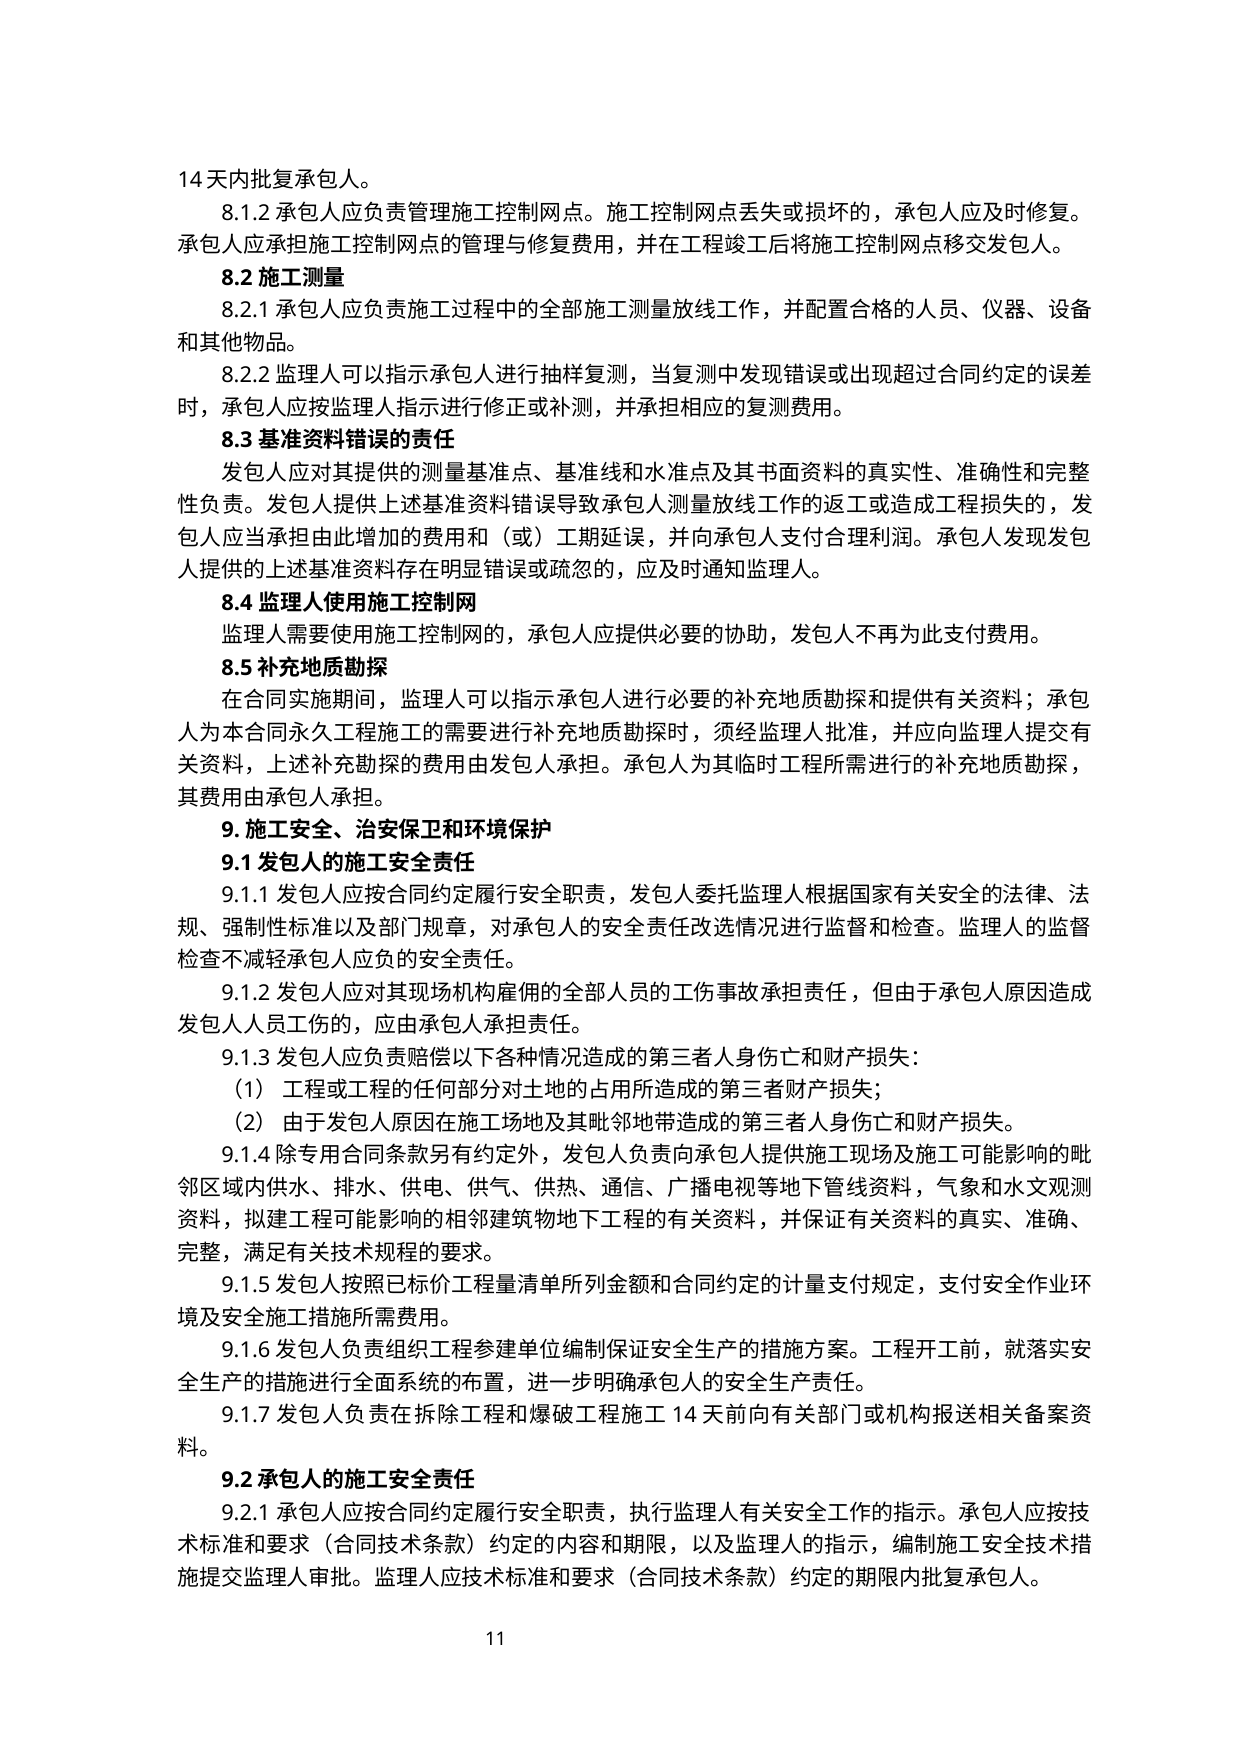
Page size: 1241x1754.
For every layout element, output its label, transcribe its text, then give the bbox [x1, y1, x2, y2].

subtitle 8.4 监理人使用施工控制网 [177, 584, 1093, 617]
text 9.1.6发包人负责组织工程参建单位编制保证安全生产的措施方案。工程开工前，就落实安全生产的措施进行全面系统的布置，进一步明确承包人的安全生产责任。 [177, 1332, 1093, 1397]
text 8.1.2承包人应负责管理施工控制网点。施工控制网点丢失或损坏的，承包人应及时修复。承包人应承担施工控制网点的管理与修复费用，并在工程竣工后将施工控制网点移交发包人。 [177, 194, 1093, 259]
subtitle 8.2 施工测量 [177, 259, 1093, 292]
text 发包人应对其提供的测量基准点、基准线和水准点及其书面资料的真实性、准确性和完整性负责。发包人提供上述基准资料错误导致承包人测量放线工作的返工或造成工程损失的，发包人应当承担由此增加的费用和（或）工期延误，并向承包人支付合理利润。承包人发现发包人提供的上述基准资料存在明显错误或疏忽的，应及时通知监理人。 [177, 454, 1093, 584]
text 9.2.1 承包人应按合同约定履行安全职责，执行监理人有关安全工作的指示。承包人应按技术标准和要求（合同技术条款）约定的内容和期限，以及监理人的指示，编制施工安全技术措施提交监理人审批。监理人应技术标准和要求（合同技术条款）约定的期限内批复承包人。 [177, 1494, 1093, 1592]
text 8.2.1承包人应负责施工过程中的全部施工测量放线工作，并配置合格的人员、仪器、设备和其他物品。 [177, 292, 1093, 357]
subtitle 9.1发包人的施工安全责任 [177, 844, 1093, 877]
subtitle 8.5补充地质勘探 [177, 649, 1093, 682]
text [177, 162, 1093, 194]
text 9.1.4除专用合同条款另有约定外，发包人负责向承包人提供施工现场及施工可能影响的毗邻区域内供水、排水、供电、供气、供热、通信、广播电视等地下管线资料，气象和水文观测资料，拟建工程可能影响的相邻建筑物地下工程的有关资料，并保证有关资料的真实、准确、完整，满足有关技术规程的要求。 [177, 1137, 1093, 1267]
text 监理人需要使用施工控制网的，承包人应提供必要的协助，发包人不再为此支付费用。 [177, 617, 1093, 649]
text 9.1.7发包人负责在拆除工程和爆破工程施工14天前向有关部门或机构报送相关备案资料。 [177, 1397, 1093, 1462]
text 9.1.1 发包人应按合同约定履行安全职责，发包人委托监理人根据国家有关安全的法律、法规、强制性标准以及部门规章，对承包人的安全责任改选情况进行监督和检查。监理人的监督检查不减轻承包人应负的安全责任。 [177, 877, 1093, 974]
text 9.1.2 发包人应对其现场机构雇佣的全部人员的工伤事故承担责任，但由于承包人原因造成发包人人员工伤的，应由承包人承担责任。 [177, 974, 1093, 1039]
subtitle 9.2承包人的施工安全责任 [177, 1462, 1093, 1494]
text （1） 工程或工程的任何部分对土地的占用所造成的第三者财产损失； [177, 1072, 1093, 1104]
subtitle 9. 施工安全、治安保卫和环境保护 [177, 812, 1093, 844]
text 8.2.2监理人可以指示承包人进行抽样复测，当复测中发现错误或出现超过合同约定的误差时，承包人应按监理人指示进行修正或补测，并承担相应的复测费用。 [177, 357, 1093, 422]
text 9.1.5发包人按照已标价工程量清单所列金额和合同约定的计量支付规定，支付安全作业环境及安全施工措施所需费用。 [177, 1267, 1093, 1332]
text 在合同实施期间，监理人可以指示承包人进行必要的补充地质勘探和提供有关资料；承包人为本合同永久工程施工的需要进行补充地质勘探时，须经监理人批准，并应向监理人提交有关资料，上述补充勘探的费用由发包人承担。承包人为其临时工程所需进行的补充地质勘探，其费用由承包人承担。 [177, 682, 1093, 812]
text 9.1.3 发包人应负责赔偿以下各种情况造成的第三者人身伤亡和财产损失： [177, 1039, 1093, 1072]
subtitle 8.3 基准资料错误的责任 [177, 422, 1093, 454]
text （2） 由于发包人原因在施工场地及其毗邻地带造成的第三者人身伤亡和财产损失。 [177, 1104, 1093, 1137]
